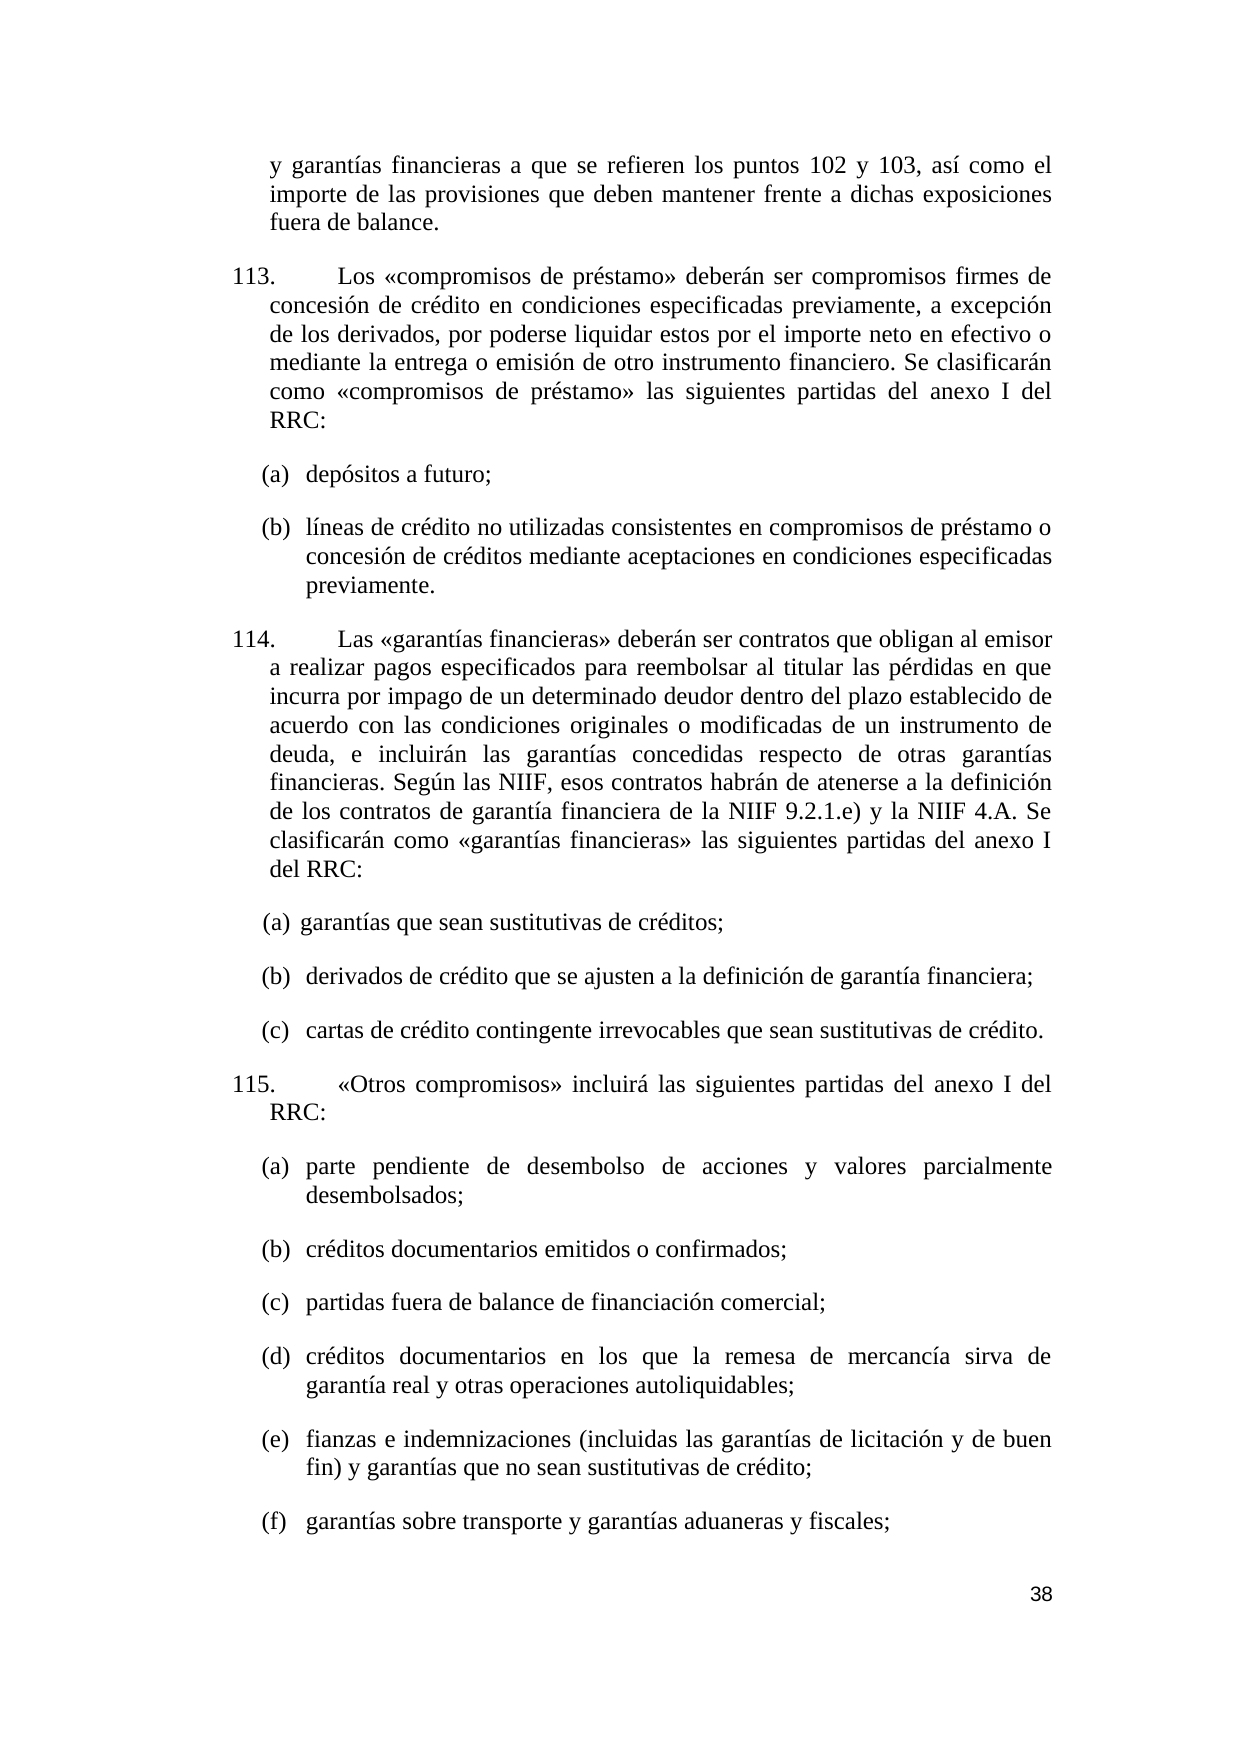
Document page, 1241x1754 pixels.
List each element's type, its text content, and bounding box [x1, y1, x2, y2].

text «Otros compromisos» incluirá las siguientes partidas del anexo I del RRC: [232, 1069, 1053, 1126]
list garantías sobre transporte y garantías aduaneras y fiscales; [261, 1506, 1053, 1535]
list parte pendiente de desembolso de acciones y valores parcialmente desembolsados; [261, 1151, 1053, 1209]
list créditos documentarios en los que la remesa de mercancía sirva de garantía real y otras operaciones autoliquidables; [261, 1341, 1053, 1399]
list cartas de crédito contingente irrevocables que sean sustitutivas de crédito. [261, 1015, 1053, 1044]
list líneas de crédito no utilizadas consistentes en compromisos de préstamo o concesión de créditos mediante aceptaciones en condiciones especificadas previamente. [261, 512, 1053, 599]
text Los «compromisos de préstamo» deberán ser compromisos firmes de concesión de crédito en condiciones especificadas previamente, a excepción de los derivados, por poderse liquidar estos por el importe neto en efectivo o mediante la entrega o emisión de otro instrumento financiero. Se clasificarán como «compromisos de préstamo» las siguientes partidas del anexo I del RRC: [232, 261, 1053, 434]
text Las «garantías financieras» deberán ser contratos que obligan al emisor a realizar pagos especificados para reembolsar al titular las pérdidas en que incurra por impago de un determinado deudor dentro del plazo establecido de acuerdo con las condiciones originales o modificadas de un instrumento de deuda, e incluirán las garantías concedidas respecto de otras garantías financieras. Según las NIIF, esos contratos habrán de atenerse a la definición de los contratos de garantía financiera de la NIIF 9.2.1.e) y la NIIF 4.A. Se clasificarán como «garantías financieras» las siguientes partidas del anexo I del RRC: [232, 624, 1053, 882]
list depósitos a futuro; [261, 459, 1053, 487]
list créditos documentarios emitidos o confirmados; [261, 1234, 1053, 1262]
list derivados de crédito que se ajusten a la definición de garantía financiera; [261, 961, 1053, 990]
list garantías que sean sustitutivas de créditos; [262, 907, 1053, 936]
list partidas fuera de balance de financiación comercial; [261, 1287, 1053, 1316]
list fianzas e indemnizaciones (incluidas las garantías de licitación y de buen fin) y garantías que no sean sustitutivas de crédito; [261, 1424, 1053, 1481]
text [232, 150, 1053, 236]
